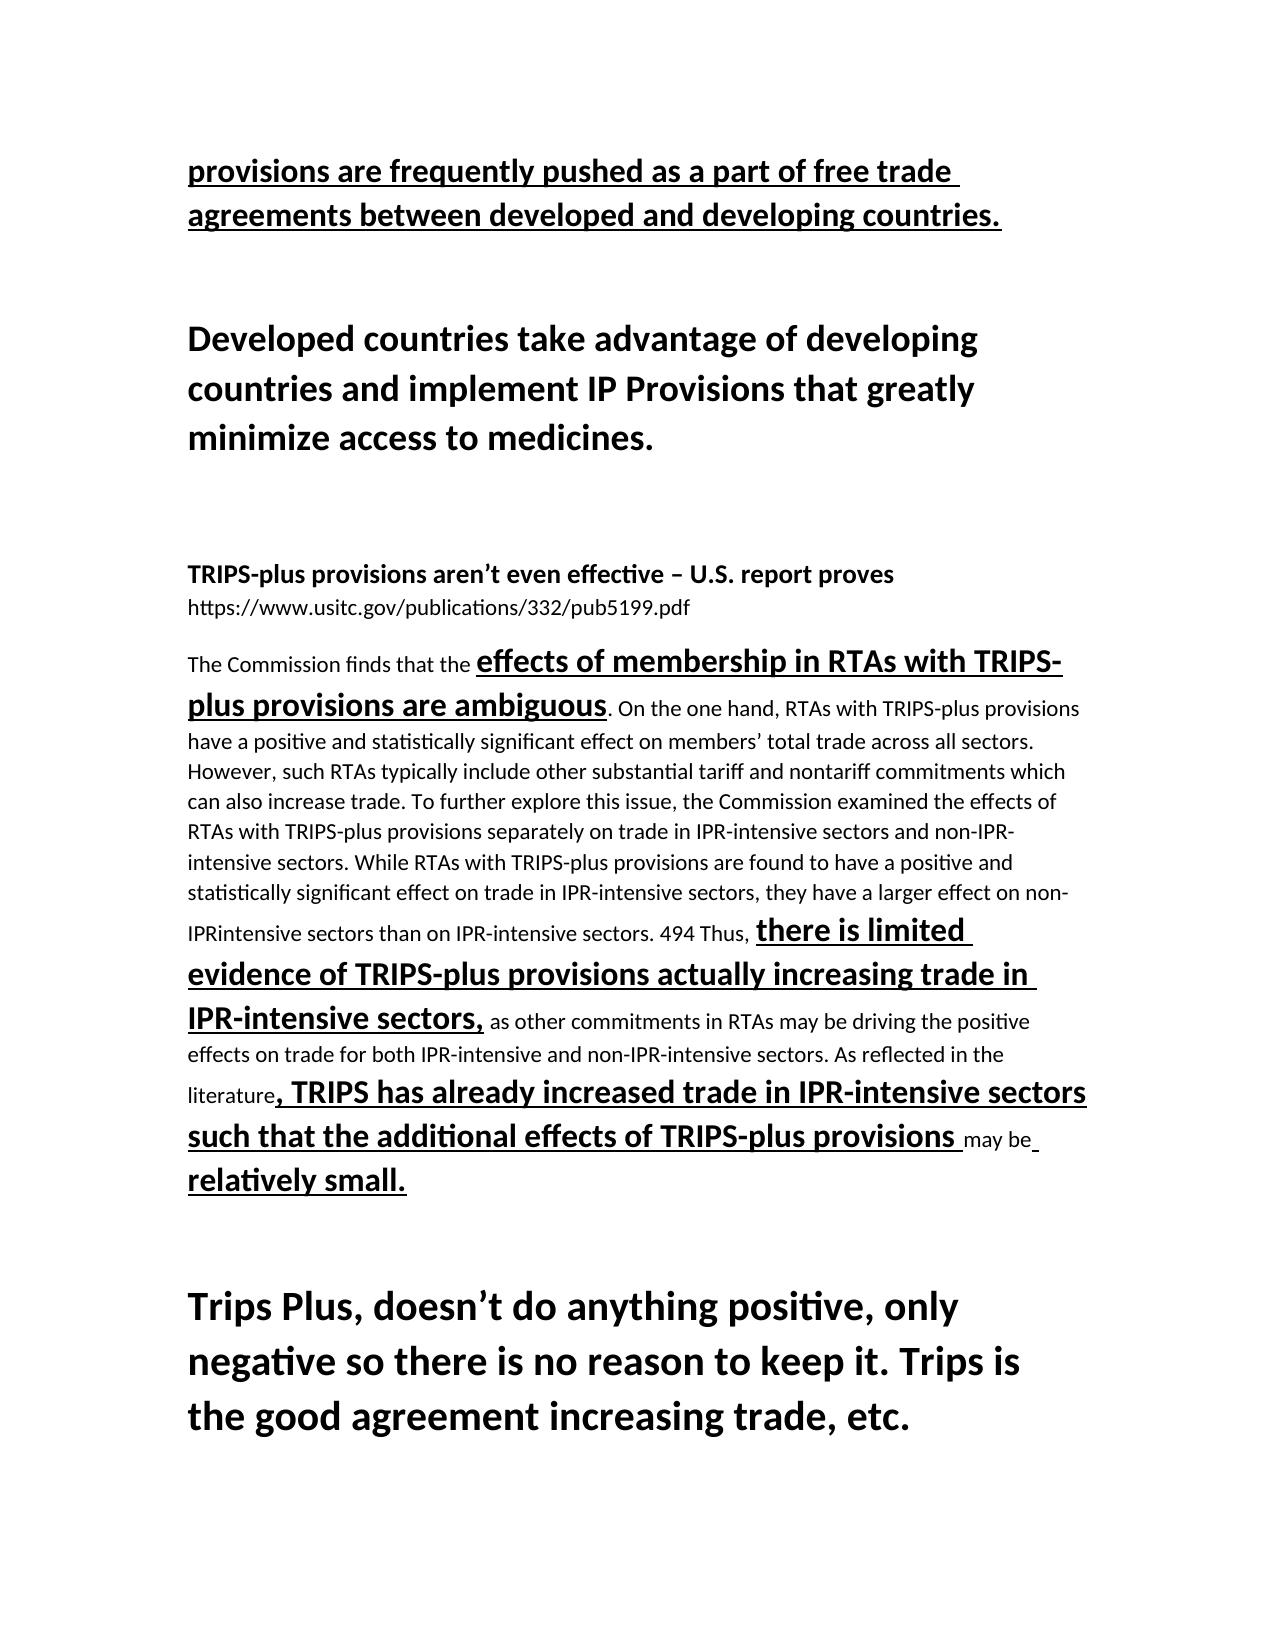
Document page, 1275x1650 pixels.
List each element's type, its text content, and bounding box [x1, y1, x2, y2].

text https://www.usitc.gov/publications/332/pub5199.pdf [187, 593, 1087, 621]
text Trips Plus, doesn’t do anything positive, only negative so there is no reason to keep it. Trips is the good agreement increasing trade, etc. [187, 1280, 1087, 1441]
subtitle TRIPS-plus provisions aren’t even effective – U.S. report proves [187, 557, 1087, 590]
subtitle Developed countries take advantage of developing countries and implement IP Provisions that greatly minimize access to medicines. [187, 315, 1087, 460]
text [187, 150, 1087, 235]
text The Commission finds that the effects of membership in RTAs with TRIPS-plus provisions are ambiguous. On the one hand, RTAs with TRIPS-plus provisions have a positive and statistically significant effect on members’ total trade across all sectors. However, such RTAs typically include other substantial tariff and nontariff commitments which can also increase trade. To further explore this issue, the Commission examined the effects of RTAs with TRIPS-plus provisions separately on trade in IPR-intensive sectors and non-IPR-intensive sectors. While RTAs with TRIPS-plus provisions are found to have a positive and statistically significant effect on trade in IPR-intensive sectors, they have a larger effect on non-IPRintensive sectors than on IPR-intensive sectors. 494 Thus, there is limited evidence of TRIPS-plus provisions actually increasing trade in IPR-intensive sectors, as other commitments in RTAs may be driving the positive effects on trade for both IPR-intensive and non-IPR-intensive sectors. As reflected in the literature, TRIPS has already increased trade in IPR-intensive sectors such that the additional effects of TRIPS-plus provisions may be relatively small. [187, 640, 1087, 1200]
